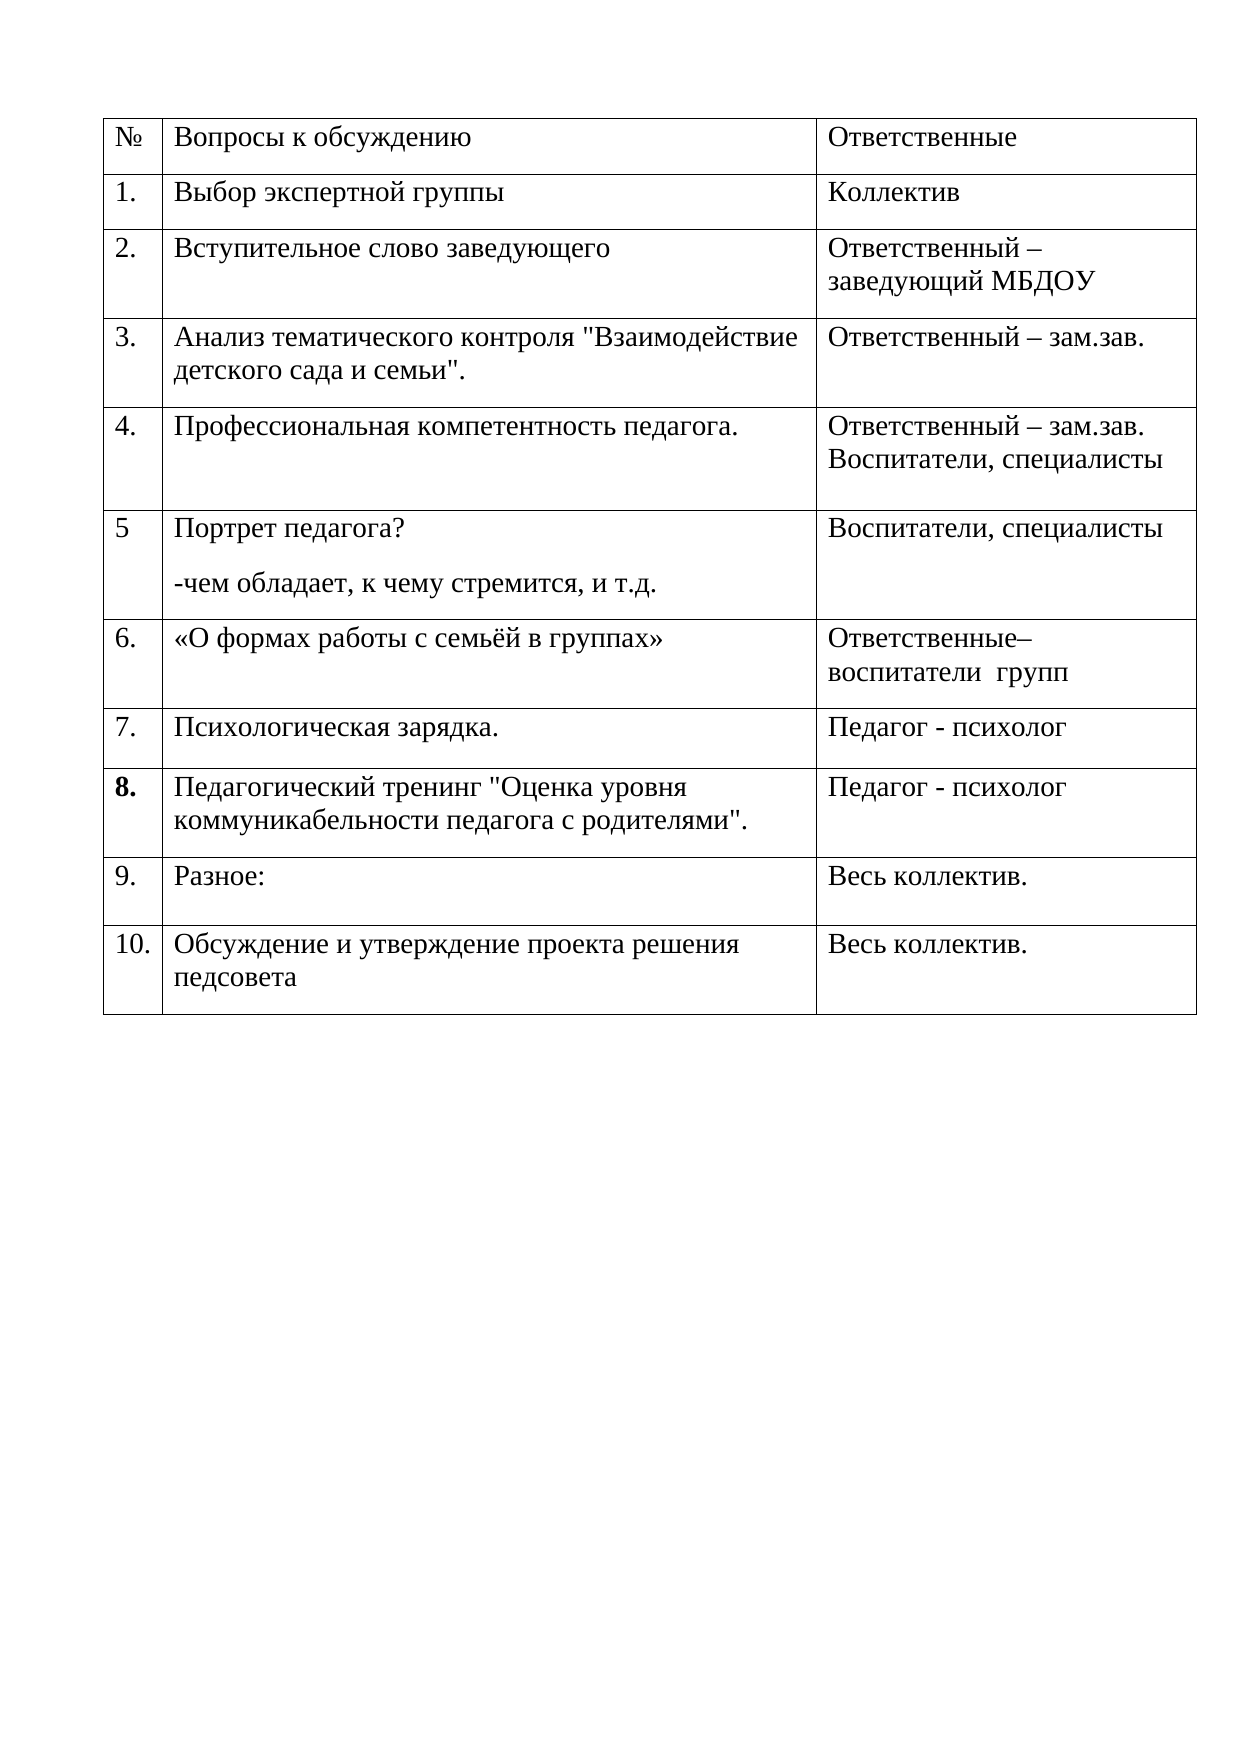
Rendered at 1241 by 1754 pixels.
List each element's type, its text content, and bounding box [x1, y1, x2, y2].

table_cell Обсуждение и утверждение проекта решения педсовета [163, 926, 816, 1014]
table_header Вопросы к обсуждению [163, 119, 816, 173]
table_cell Ответственный – зам.зав. [817, 319, 1196, 407]
table_header Ответственные [817, 119, 1196, 173]
table_cell Педагог - психолог [817, 769, 1196, 857]
table_header № [104, 119, 162, 173]
table_cell Выбор экспертной группы [163, 175, 816, 229]
table_cell 1. [104, 175, 162, 229]
table_cell Анализ тематического контроля "Взаимодействие детского сада и семьи". [163, 319, 816, 407]
table_cell 8. [104, 769, 162, 857]
table_cell Педагогический тренинг "Оценка уровня коммуникабельности педагога с родителями". [163, 769, 816, 857]
table_cell Воспитатели, специалисты [817, 511, 1196, 619]
table_cell Психологическая зарядка. [163, 709, 816, 768]
table_cell Разное: [163, 858, 816, 925]
table_cell Весь коллектив. [817, 858, 1196, 925]
table_cell Ответственный – зам.зав. Воспитатели, специалисты [817, 408, 1196, 509]
table_cell 6. [104, 620, 162, 708]
table_cell 7. [104, 709, 162, 768]
table_cell 9. [104, 858, 162, 925]
table_cell Вступительное слово заведующего [163, 230, 816, 318]
table_cell 4. [104, 408, 162, 509]
table_cell 10. [104, 926, 162, 1014]
table_cell Портрет педагога? -чем обладает, к чему стремится, и т.д. [163, 511, 816, 619]
table_cell 3. [104, 319, 162, 407]
table_cell «О формах работы с семьёй в группах» [163, 620, 816, 708]
table_cell Профессиональная компетентность педагога. [163, 408, 816, 509]
table_cell Весь коллектив. [817, 926, 1196, 1014]
table_cell Коллектив [817, 175, 1196, 229]
table_cell 2. [104, 230, 162, 318]
table_cell Педагог - психолог [817, 709, 1196, 768]
table_cell Ответственные–воспитатели групп [817, 620, 1196, 708]
table_cell 5 [104, 511, 162, 619]
table_cell Ответственный – заведующий МБДОУ [817, 230, 1196, 318]
